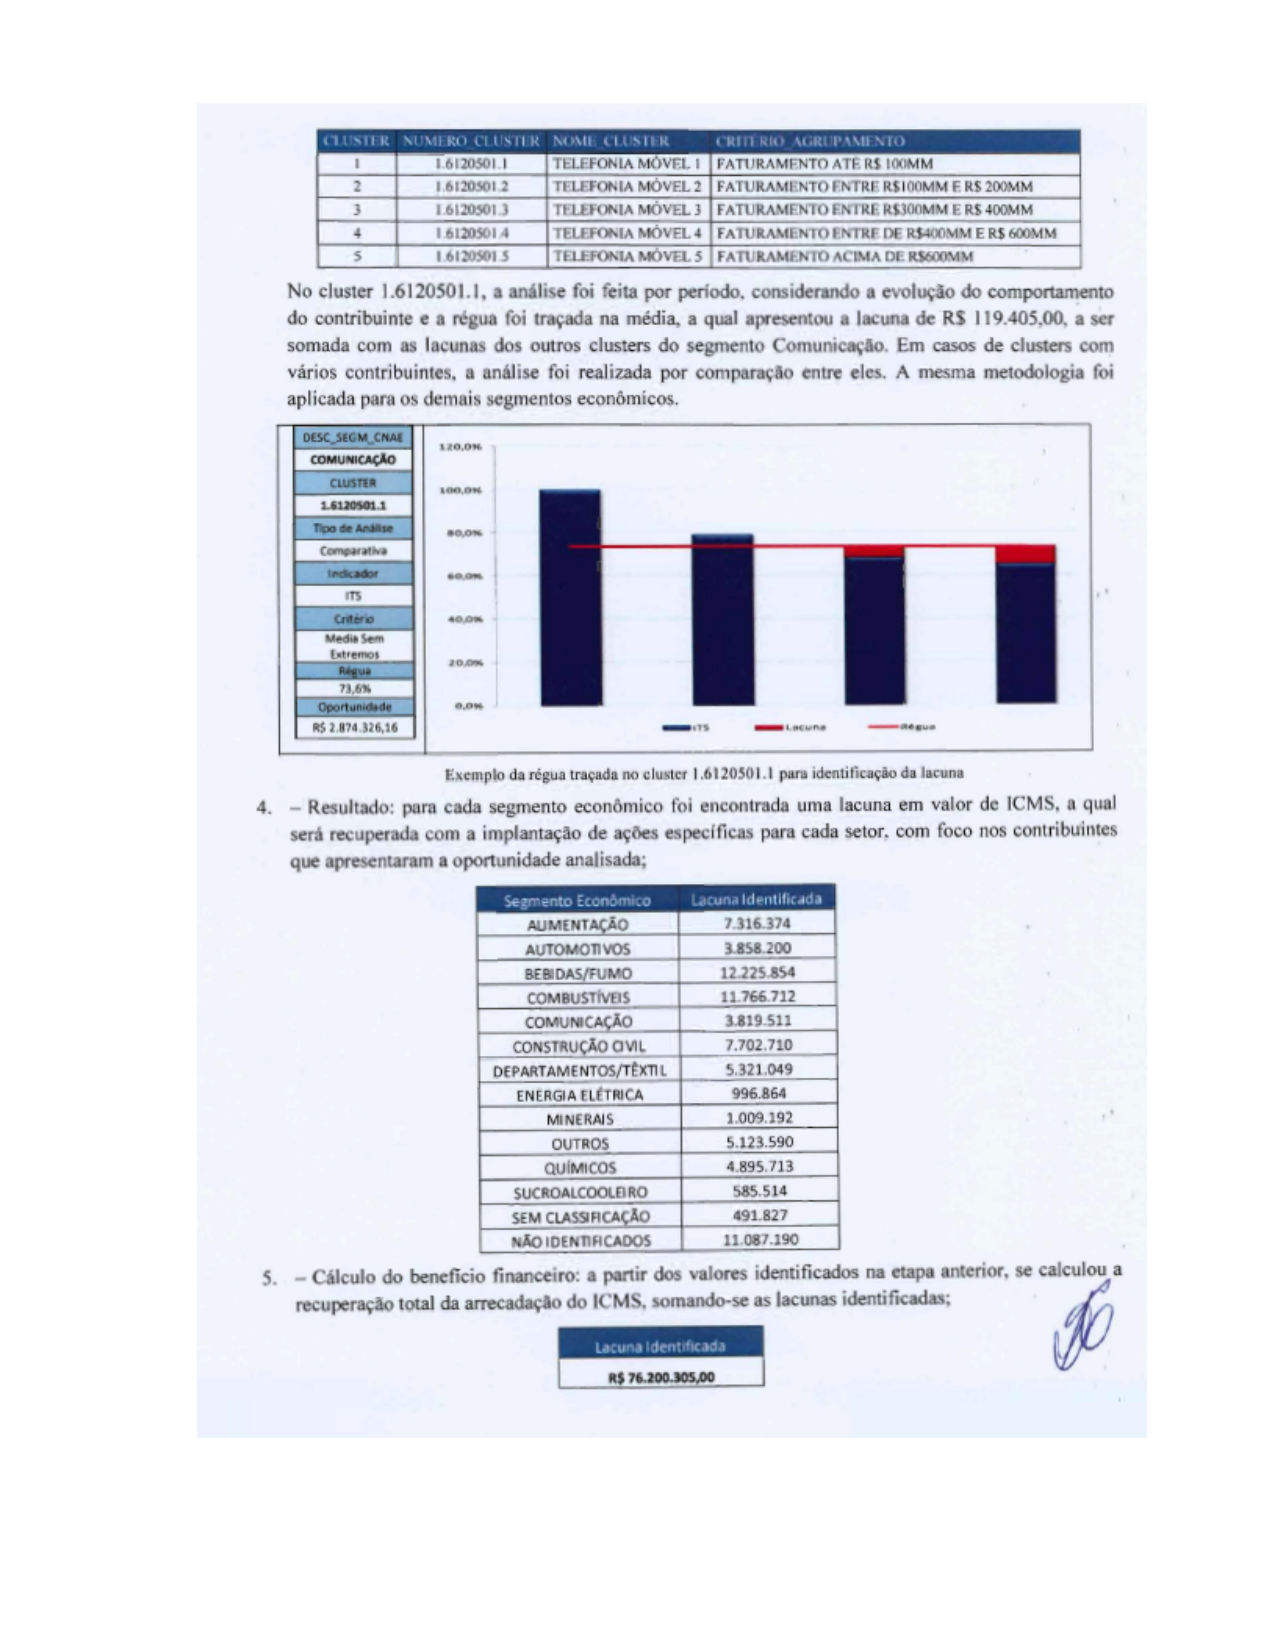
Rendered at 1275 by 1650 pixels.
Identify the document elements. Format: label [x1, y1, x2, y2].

picture [196, 103, 1147, 1438]
